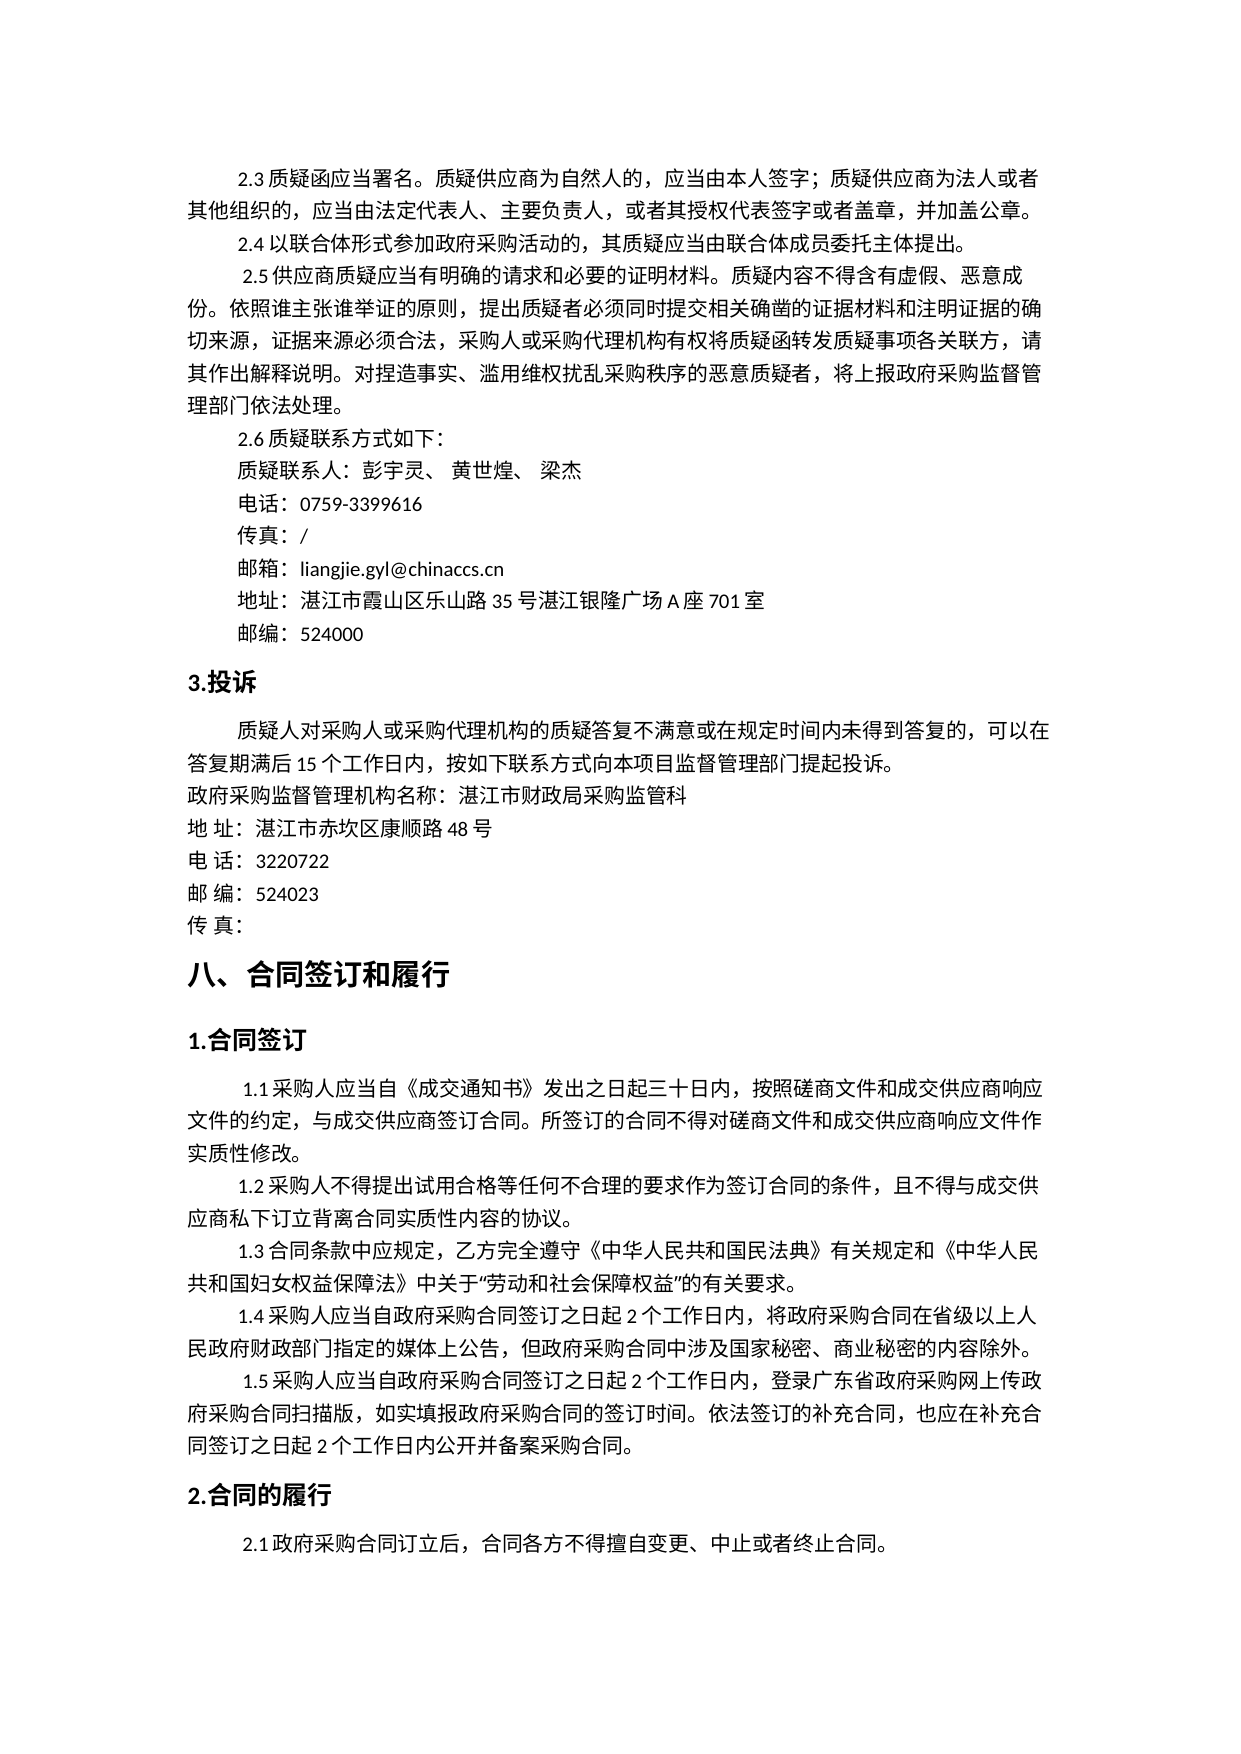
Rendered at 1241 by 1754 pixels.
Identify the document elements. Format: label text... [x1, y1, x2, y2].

text 1.4采购人应当自政府采购合同签订之日起2个工作日内，将政府采购合同在省级以上人民政府财政部门指定的媒体上公告，但政府采购合同中涉及国家秘密、商业秘密的内容除外。 [187, 1299, 1053, 1364]
text 2.3质疑函应当署名。质疑供应商为自然人的，应当由本人签字；质疑供应商为法人或者其他组织的，应当由法定代表人、主要负责人，或者其授权代表签字或者盖章，并加盖公章。 [187, 162, 1053, 227]
text 地 址：湛江市赤坎区康顺路48号 [187, 812, 1053, 844]
text 电 话：3220722 [187, 844, 1053, 877]
text 1.5采购人应当自政府采购合同签订之日起2个工作日内，登录广东省政府采购网上传政府采购合同扫描版，如实填报政府采购合同的签订时间。依法签订的补充合同，也应在补充合同签订之日起2个工作日内公开并备案采购合同。 [187, 1364, 1053, 1462]
text 1.1采购人应当自《成交通知书》发出之日起三十日内，按照磋商文件和成交供应商响应文件的约定，与成交供应商签订合同。所签订的合同不得对磋商文件和成交供应商响应文件作实质性修改。 [187, 1072, 1053, 1169]
text 1.合同签订 [187, 1007, 1053, 1072]
text 邮箱：liangjie.gyl@chinaccs.cn [187, 552, 1053, 584]
text 电话：0759-3399616 [187, 487, 1053, 519]
text 地址：湛江市霞山区乐山路35号湛江银隆广场A座701室 [187, 584, 1053, 617]
text 3.投诉 [187, 649, 1053, 714]
text 2.6质疑联系方式如下： [187, 422, 1053, 454]
text 质疑人对采购人或采购代理机构的质疑答复不满意或在规定时间内未得到答复的，可以在答复期满后15个工作日内，按如下联系方式向本项目监督管理部门提起投诉。 [187, 714, 1053, 779]
text 八、合同签订和履行 [187, 942, 1053, 1007]
text 1.3合同条款中应规定，乙方完全遵守《中华人民共和国民法典》有关规定和《中华人民共和国妇女权益保障法》中关于“劳动和社会保障权益”的有关要求。 [187, 1234, 1053, 1299]
text 2.5供应商质疑应当有明确的请求和必要的证明材料。质疑内容不得含有虚假、恶意成份。依照谁主张谁举证的原则，提出质疑者必须同时提交相关确凿的证据材料和注明证据的确切来源，证据来源必须合法，采购人或采购代理机构有权将质疑函转发质疑事项各关联方，请其作出解释说明。对捏造事实、滥用维权扰乱采购秩序的恶意质疑者，将上报政府采购监督管理部门依法处理。 [187, 259, 1053, 422]
text 2.合同的履行 [187, 1462, 1053, 1527]
text 传真：/ [187, 519, 1053, 552]
text 传 真： [187, 909, 1053, 942]
text 2.4以联合体形式参加政府采购活动的，其质疑应当由联合体成员委托主体提出。 [187, 227, 1053, 259]
text 质疑联系人：彭宇灵、 黄世煌、 梁杰 [187, 454, 1053, 487]
text 邮 编：524023 [187, 877, 1053, 909]
text 1.2采购人不得提出试用合格等任何不合理的要求作为签订合同的条件，且不得与成交供应商私下订立背离合同实质性内容的协议。 [187, 1169, 1053, 1234]
text 政府采购监督管理机构名称：湛江市财政局采购监管科 [187, 779, 1053, 812]
text 2.1政府采购合同订立后，合同各方不得擅自变更、中止或者终止合同。 [187, 1527, 1053, 1559]
text 邮编：524000 [187, 617, 1053, 649]
